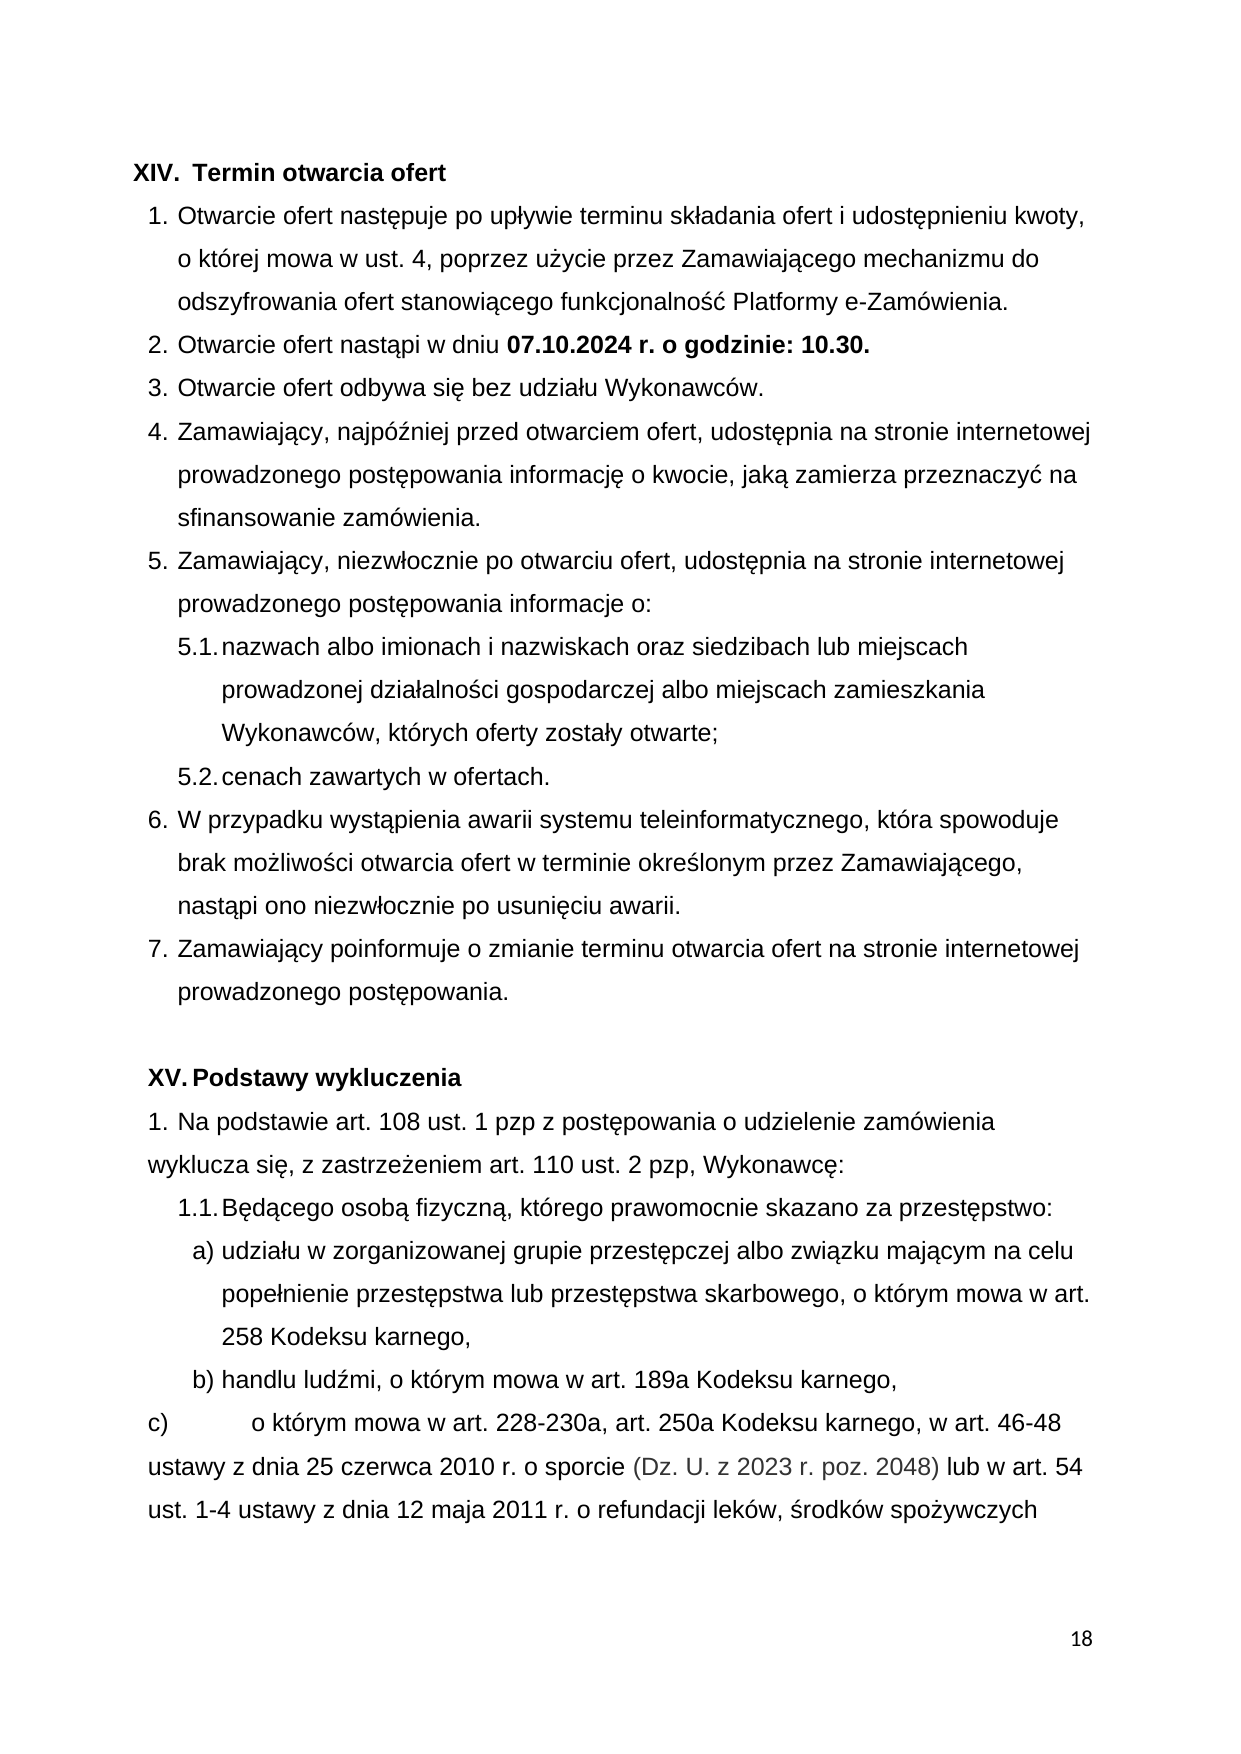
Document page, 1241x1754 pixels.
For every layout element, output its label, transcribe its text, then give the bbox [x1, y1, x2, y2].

list Zamawiający, niezwłocznie po otwarciu ofert, udostępnia na stronie internetowej prowadzonego postępowania informacje o: [148, 546, 1093, 618]
list Na podstawie art. 108 ust. 1 pzp z postępowania o udzielenie zamówienia wyklucza się, z zastrzeżeniem art. 110 ust. 2 pzp, Wykonawcę: [148, 1107, 1093, 1178]
list nazwach albo imionach i nazwiskach oraz siedzibach lub miejscach prowadzonej działalności gospodarczej albo miejscach zamieszkania Wykonawców, których oferty zostały otwarte; [177, 632, 1093, 747]
list Będącego osobą fizyczną, którego prawomocnie skazano za przestępstwo: [177, 1193, 1093, 1222]
list Otwarcie ofert następuje po upływie terminu składania ofert i udostępnieniu kwoty, o której mowa w ust. 4, poprzez użycie przez Zamawiającego mechanizmu do odszyfrowania ofert stanowiącego funkcjonalność Platformy e-Zamówienia. [148, 201, 1093, 316]
list Termin otwarcia ofert [133, 158, 1093, 187]
list Zamawiający, najpóźniej przed otwarciem ofert, udostępnia na stronie internetowej prowadzonego postępowania informację o kwocie, jaką zamierza przeznaczyć na sfinansowanie zamówienia. [148, 417, 1093, 532]
list udziału w zorganizowanej grupie przestępczej albo związku mającym na celu popełnienie przestępstwa lub przestępstwa skarbowego, o którym mowa w art. 258 Kodeksu karnego, [192, 1236, 1093, 1351]
list Otwarcie ofert odbywa się bez udziału Wykonawców. [148, 373, 1093, 402]
list handlu ludźmi, o którym mowa w art. 189a Kodeksu karnego, [192, 1365, 1093, 1394]
list Podstawy wykluczenia [148, 1063, 1093, 1092]
list Otwarcie ofert nastąpi w dniu 07.10.2024 r. o godzinie: 10.30. [148, 330, 1093, 359]
list cenach zawartych w ofertach. [177, 762, 1093, 790]
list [148, 1408, 1093, 1523]
list Zamawiający poinformuje o zmianie terminu otwarcia ofert na stronie internetowej prowadzonego postępowania. [148, 934, 1093, 1006]
list W przypadku wystąpienia awarii systemu teleinformatycznego, która spowoduje brak możliwości otwarcia ofert w terminie określonym przez Zamawiającego, nastąpi ono niezwłocznie po usunięciu awarii. [148, 805, 1093, 920]
